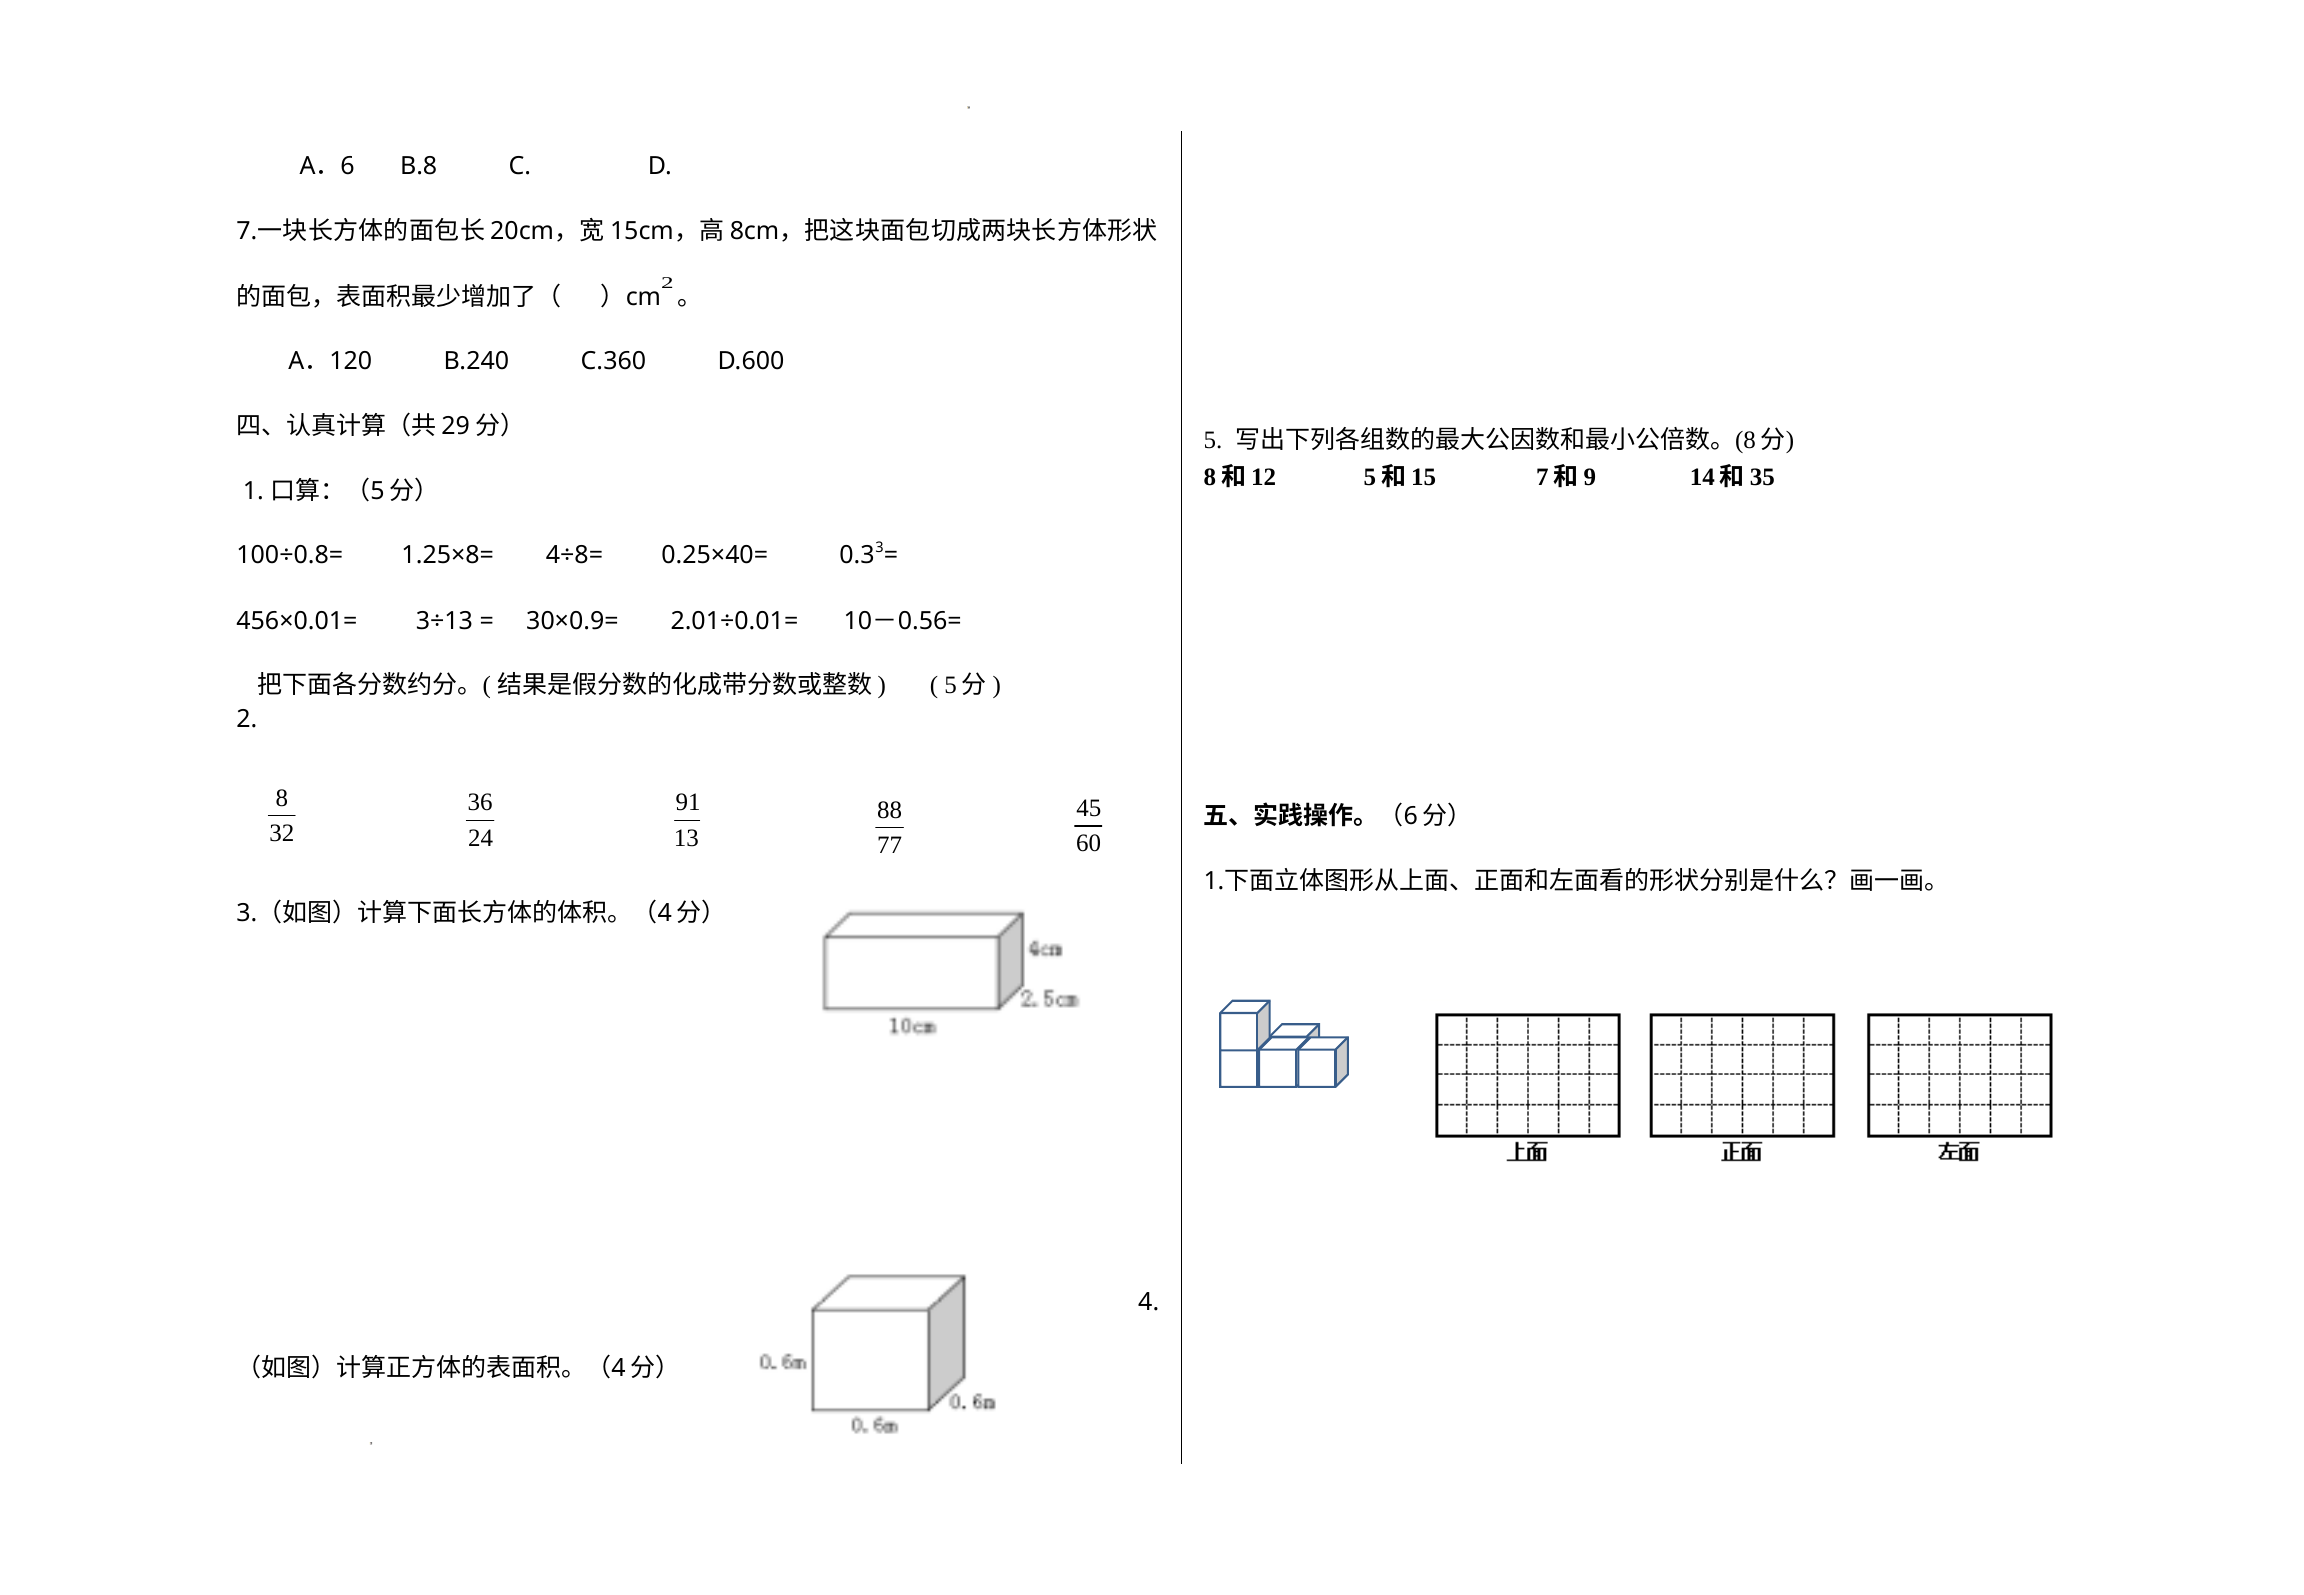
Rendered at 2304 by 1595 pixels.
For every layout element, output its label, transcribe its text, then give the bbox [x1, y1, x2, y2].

text 4.（如图）计算正方体的表面积。（4分） [1004, 1268, 1159, 1398]
list 100÷0.8= 1.25×8= 4÷8= 0.25×40= 0.33= [236, 521, 1159, 586]
list 5. 写出下列各组数的最大公因数和最小公倍数。(8分) [1203, 420, 2126, 456]
list 456×0.01= 3÷13 = 30×0.9= 2.01÷0.01= 10－0.56= [236, 586, 1159, 651]
text A．6 B.8 C. D. [236, 131, 1159, 196]
text 1.下面立体图形从上面、正面和左面看的形状分别是什么？画一画。 [1203, 846, 2126, 911]
list 认真计算（共29分） [236, 391, 1159, 456]
text 五、实践操作。（6分） [1203, 781, 2126, 846]
text 2.把下面各分数约分。( 结果是假分数的化成带分数或整数 ) ( 5分 ) [236, 651, 1159, 748]
text 4.（如图）计算正方体的表面积。（4分） [236, 1268, 745, 1398]
picture [1422, 999, 2060, 1170]
list 8和12 5和15 7和9 14和35 [1203, 456, 2126, 492]
list 1. 口算：（5分） [236, 456, 1159, 521]
text A．120 B.240 C.360 D.600 [236, 326, 1159, 391]
list 3.（如图）计算下面长方体的体积。（4分） [236, 878, 1159, 943]
text 7.一块长方体的面包长20cm，宽15cm，高8cm，把这块面包切成两块长方体形状的面包，表面积最少增加了（ ）cm。 [236, 196, 1159, 326]
